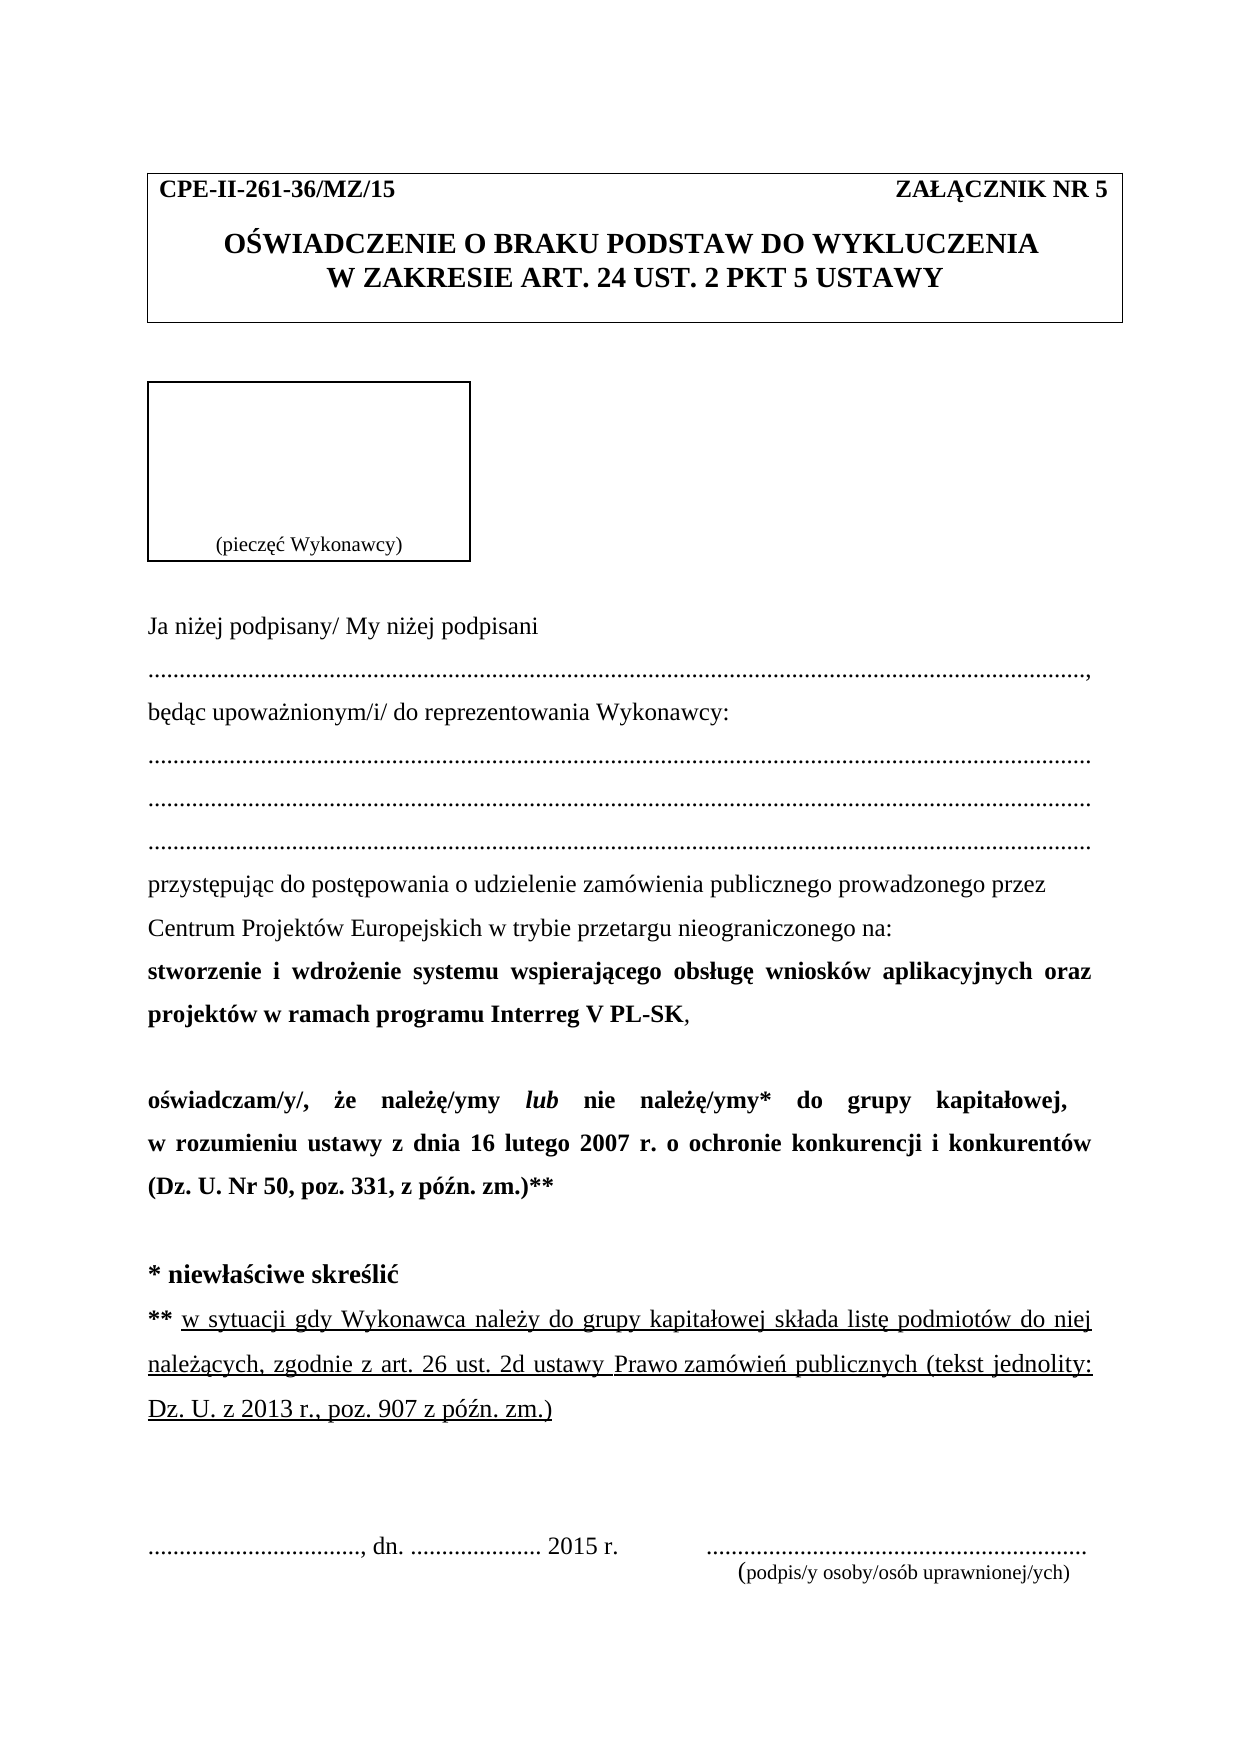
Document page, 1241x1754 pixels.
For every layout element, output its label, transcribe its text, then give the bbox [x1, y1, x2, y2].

text ....................................................................................................................................................... [148, 740, 1093, 769]
text ** w sytuacji gdy Wykonawca należy do grupy kapitałowej składa listę podmiotów do niej należących, zgodnie z art. 26 ust. 2d ustawy Prawo zamówień publicznych (tekst jednolity: Dz. U. z 2013 r., poz. 907 z późn. zm.) [148, 1375, 1093, 1423]
text oświadczam/y/, że należę/ymy lub nie należę/ymy* do grupy kapitałowej, w rozumieniu ustawy z dnia 16 lutego 2007 r. o ochronie konkurencji i konkurentów (Dz. U. Nr 50, poz. 331, z późn. zm.)** [148, 1085, 1093, 1200]
text ....................................................................................................................................................... [148, 826, 1093, 855]
text stworzenie i wdrożenie systemu wspierającego obsługę wniosków aplikacyjnych oraz projektów w ramach programu Interreg V PL-SK, [148, 956, 1093, 1028]
text ......................................................................................................................................................, [148, 654, 1093, 683]
table_cell OŚWIADCZENIE O BRAKU PODSTAW DO WYKLUCZENIA W ZAKRESIE ART. 24 UST. 2 PKT 5 USTAWY [148, 226, 1122, 322]
table_header CPE-II-261-36/MZ/15 ZAŁĄCZNIK NR 5 [148, 174, 1122, 226]
text będąc upoważnionym/i/ do reprezentowania Wykonawcy: [148, 697, 1093, 726]
text przystępując do postępowania o udzielenie zamówienia publicznego prowadzonego przez [148, 869, 1093, 898]
text ** w sytuacji gdy Wykonawca należy do grupy kapitałowej składa listę podmiotów do niej należących, zgodnie z art. 26 ust. 2d ustawy Prawo zamówień publicznych (tekst jednolity: Dz. U. z 2013 r., poz. 907 z późn. zm.) [148, 1304, 1093, 1374]
text .................................., dn. ..................... 2015 r. ............................................................. [148, 1534, 1093, 1559]
text Ja niżej podpisany/ My niżej podpisani [148, 611, 1093, 639]
text ....................................................................................................................................................... [148, 783, 1093, 812]
text Centrum Projektów Europejskich w trybie przetargu nieograniczonego na: [148, 913, 1093, 941]
text (podpis/y osoby/osób uprawnionej/ych) [738, 1559, 1093, 1584]
text * niewłaściwe skreślić [148, 1258, 1093, 1289]
text (pieczęć Wykonawcy) [149, 531, 469, 558]
